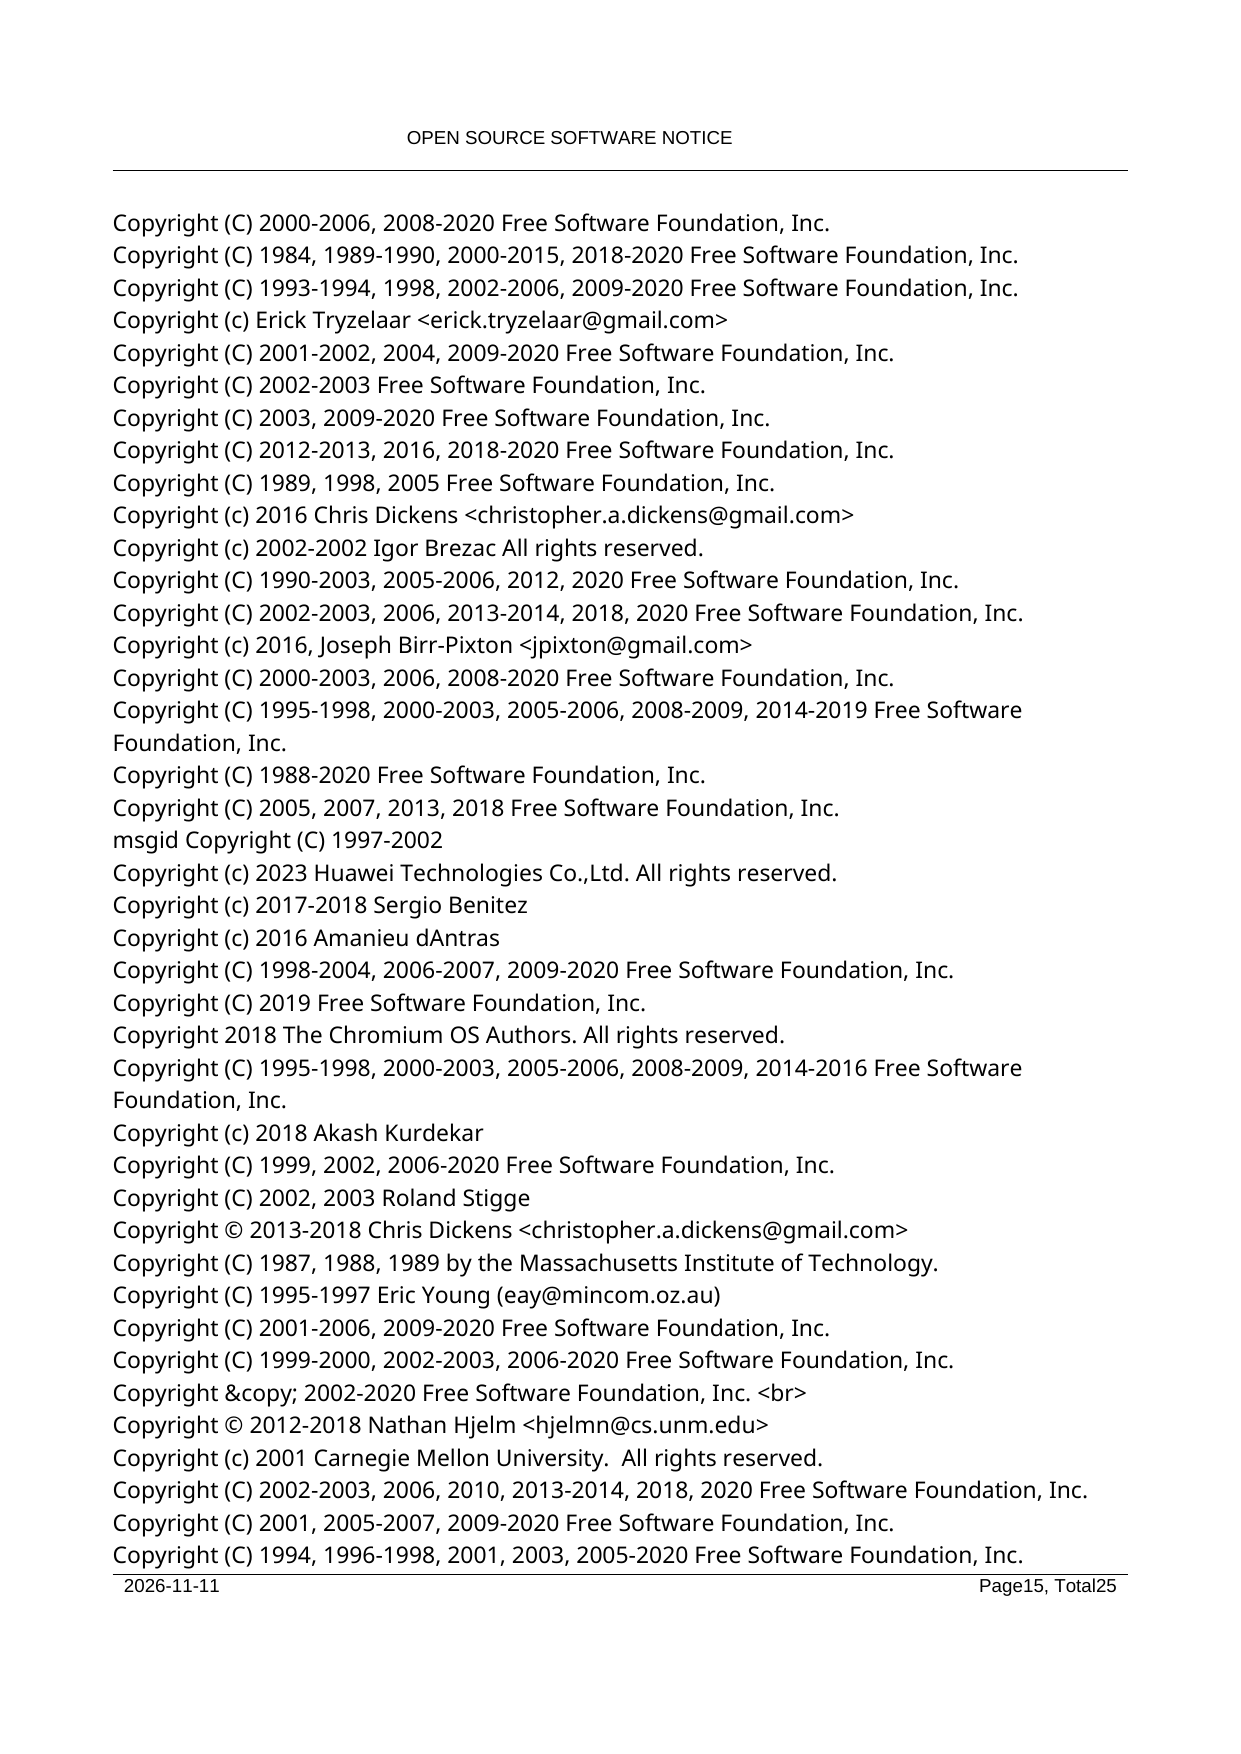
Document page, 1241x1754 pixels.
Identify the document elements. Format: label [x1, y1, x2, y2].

text [112, 206, 1128, 1571]
